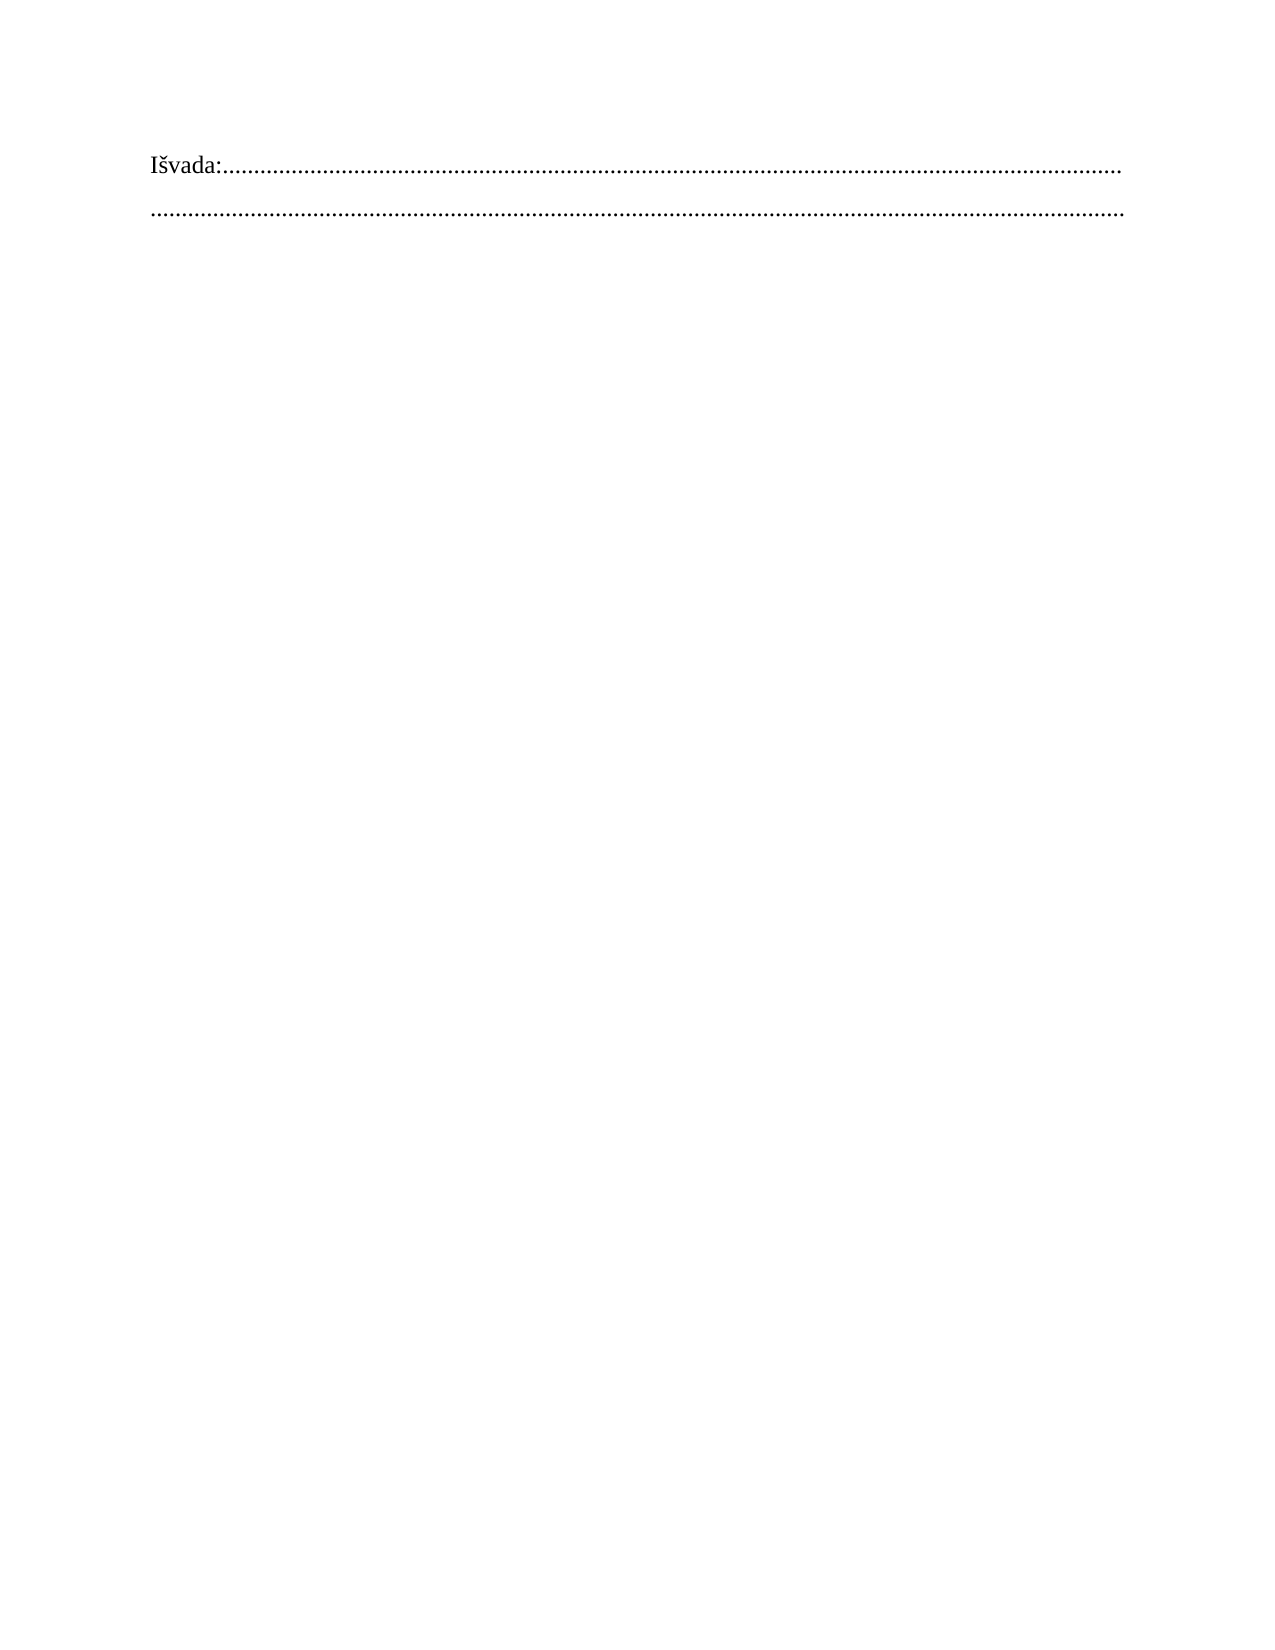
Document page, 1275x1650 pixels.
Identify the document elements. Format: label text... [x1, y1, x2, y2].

text Išvada:............................................................................................................................................................................................................................................................................................................ [150, 150, 1125, 222]
